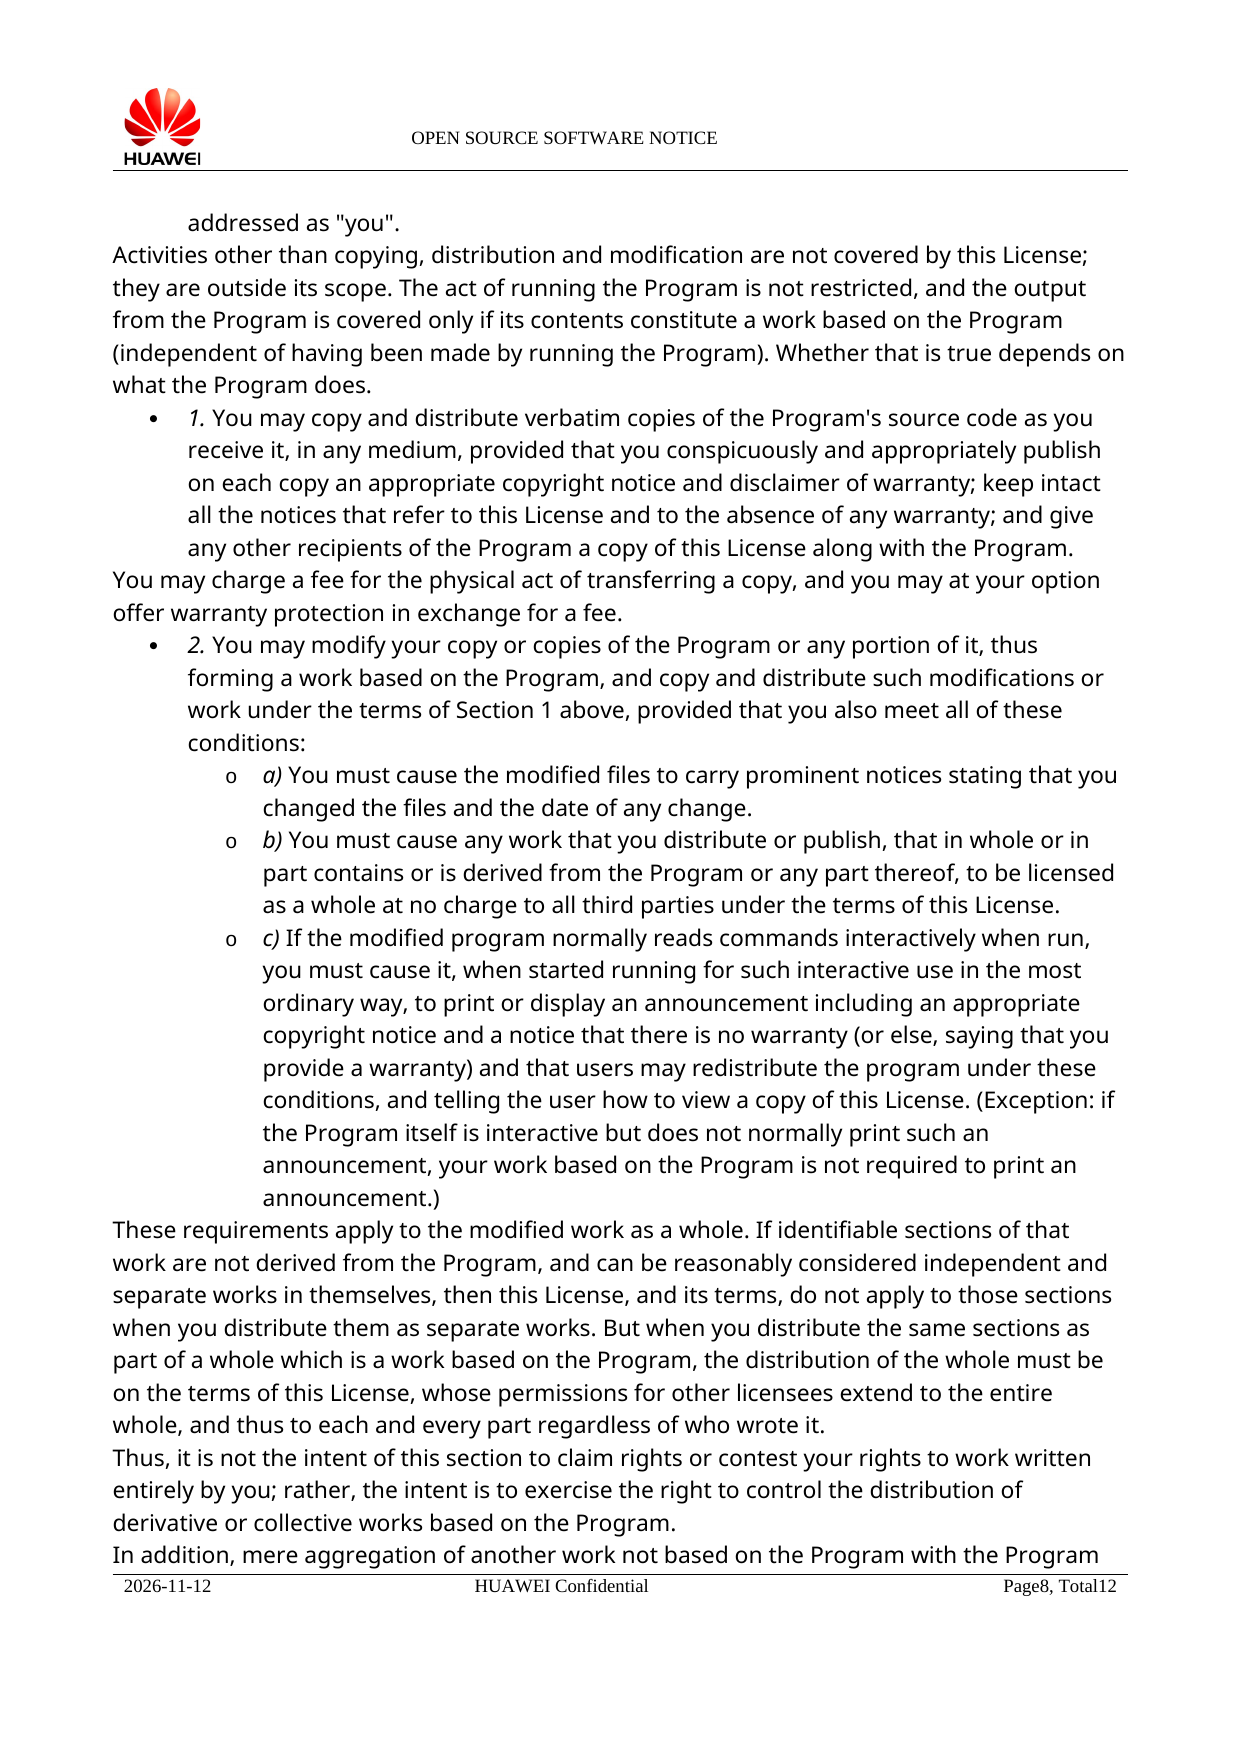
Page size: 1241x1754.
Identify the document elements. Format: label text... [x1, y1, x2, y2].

list 2. You may modify your copy or copies of the Program or any portion of it, thus forming a work based on the Program, and copy and distribute such modifications or work under the terms of Section 1 above, provided that you also meet all of these conditions: [150, 629, 1128, 759]
text Thus, it is not the intent of this section to claim rights or contest your rights to work written entirely by you; rather, the intent is to exercise the right to control the distribution of derivative or collective works based on the Program. [112, 1441, 1128, 1539]
text You may charge a fee for the physical act of transferring a copy, and you may at your option offer warranty protection in exchange for a fee. [112, 564, 1128, 629]
list a) You must cause the modified files to carry prominent notices stating that you changed the files and the date of any change. [225, 759, 1128, 824]
list c) If the modified program normally reads commands interactively when run, you must cause it, when started running for such interactive use in the most ordinary way, to print or display an announcement including an appropriate copyright notice and a notice that there is no warranty (or else, saying that you provide a warranty) and that users may redistribute the program under these conditions, and telling the user how to view a copy of this License. (Exception: if the Program itself is interactive but does not normally print such an announcement, your work based on the Program is not required to print an announcement.) [225, 921, 1128, 1214]
picture [124, 88, 201, 165]
list 1. You may copy and distribute verbatim copies of the Program's source code as you receive it, in any medium, provided that you conspicuously and appropriately publish on each copy an appropriate copyright notice and disclaimer of warranty; keep intact all the notices that refer to this License and to the absence of any warranty; and give any other recipients of the Program a copy of this License along with the Program. [150, 401, 1128, 564]
list b) You must cause any work that you distribute or publish, that in whole or in part contains or is derived from the Program or any part thereof, to be licensed as a whole at no charge to all third parties under the terms of this License. [225, 824, 1128, 921]
text These requirements apply to the modified work as a whole. If identifiable sections of that work are not derived from the Program, and can be reasonably considered independent and separate works in themselves, then this License, and its terms, do not apply to those sections when you distribute them as separate works. But when you distribute the same sections as part of a whole which is a work based on the Program, the distribution of the whole must be on the terms of this License, whose permissions for other licensees extend to the entire whole, and thus to each and every part regardless of who wrote it. [112, 1214, 1128, 1441]
text Activities other than copying, distribution and modification are not covered by this License; they are outside its scope. The act of running the Program is not restricted, and the output from the Program is covered only if its contents constitute a work based on the Program (independent of having been made by running the Program). Whether that is true depends on what the Program does. [112, 239, 1128, 401]
